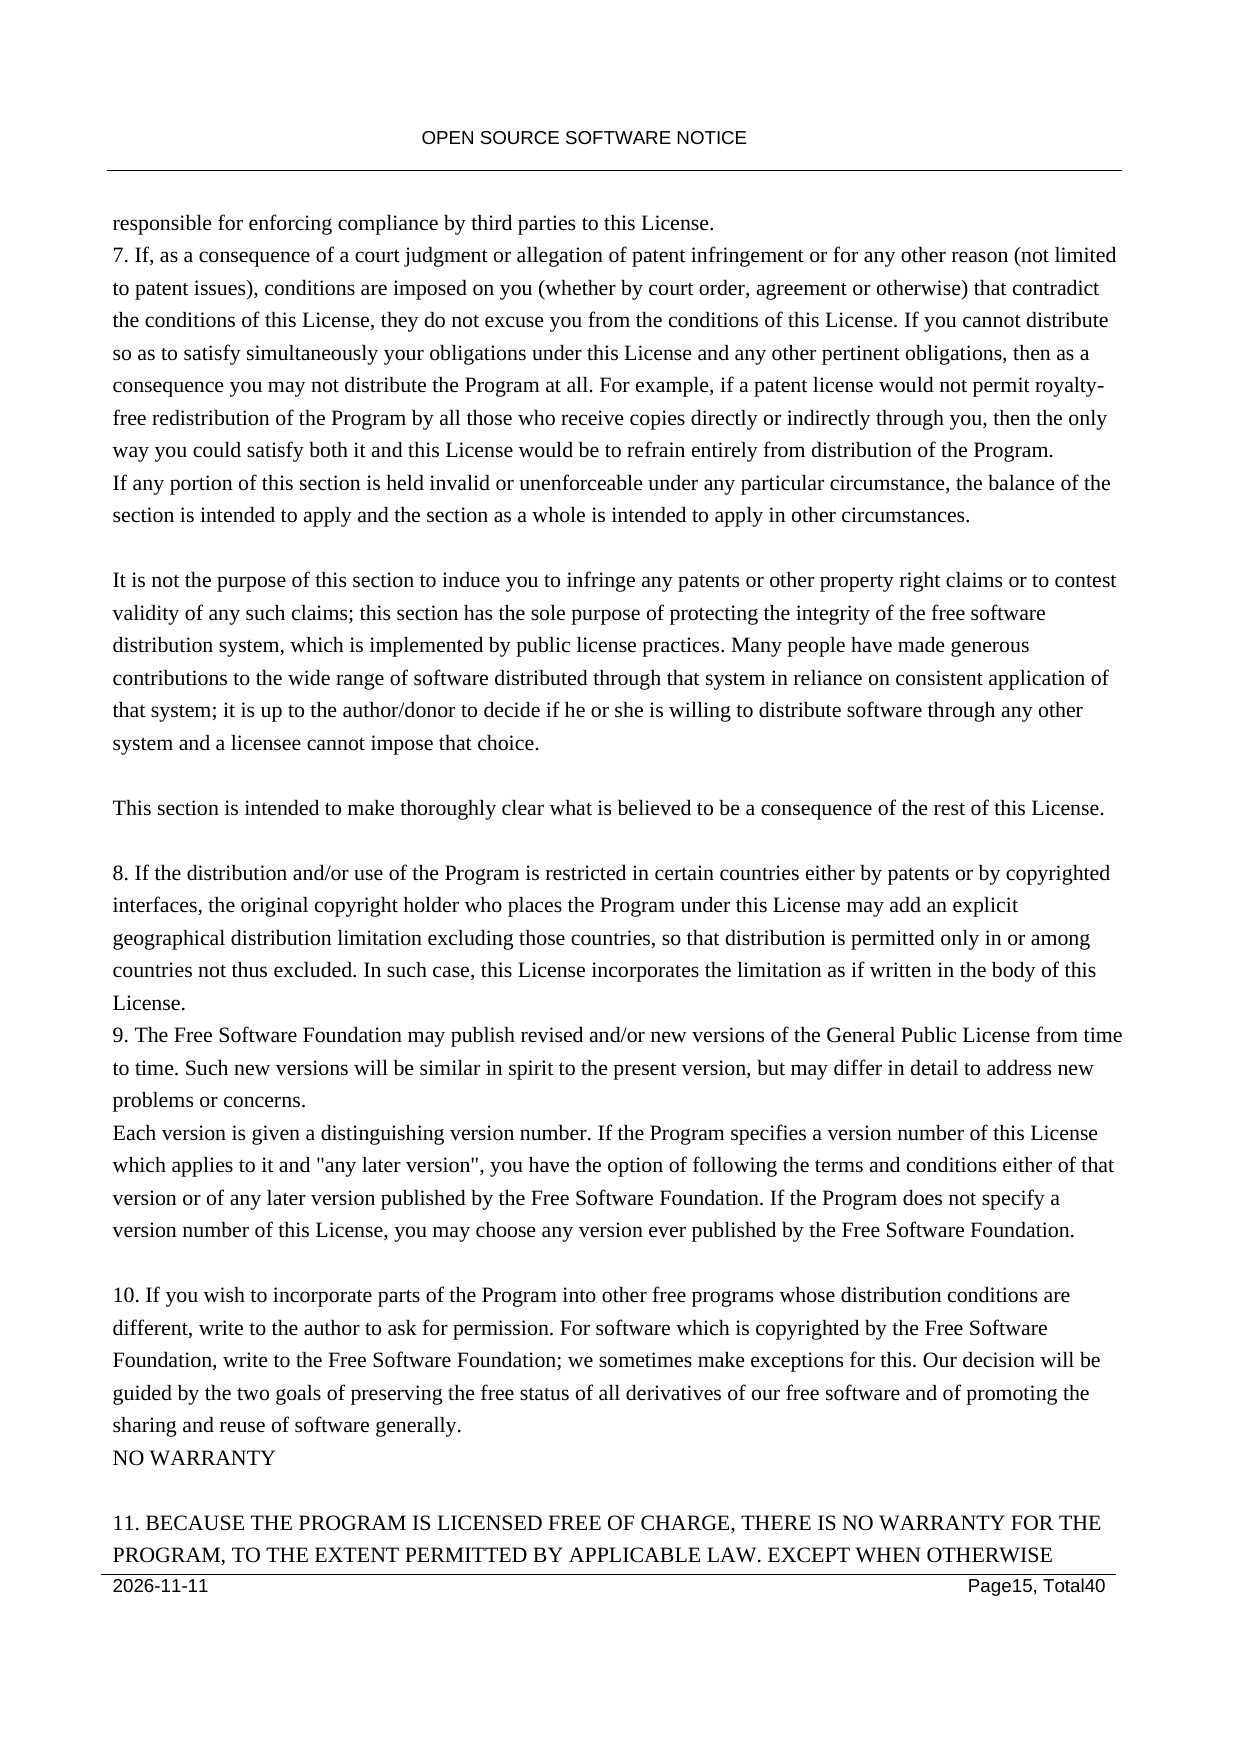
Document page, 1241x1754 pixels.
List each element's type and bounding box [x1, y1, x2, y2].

text [112, 206, 1128, 1571]
